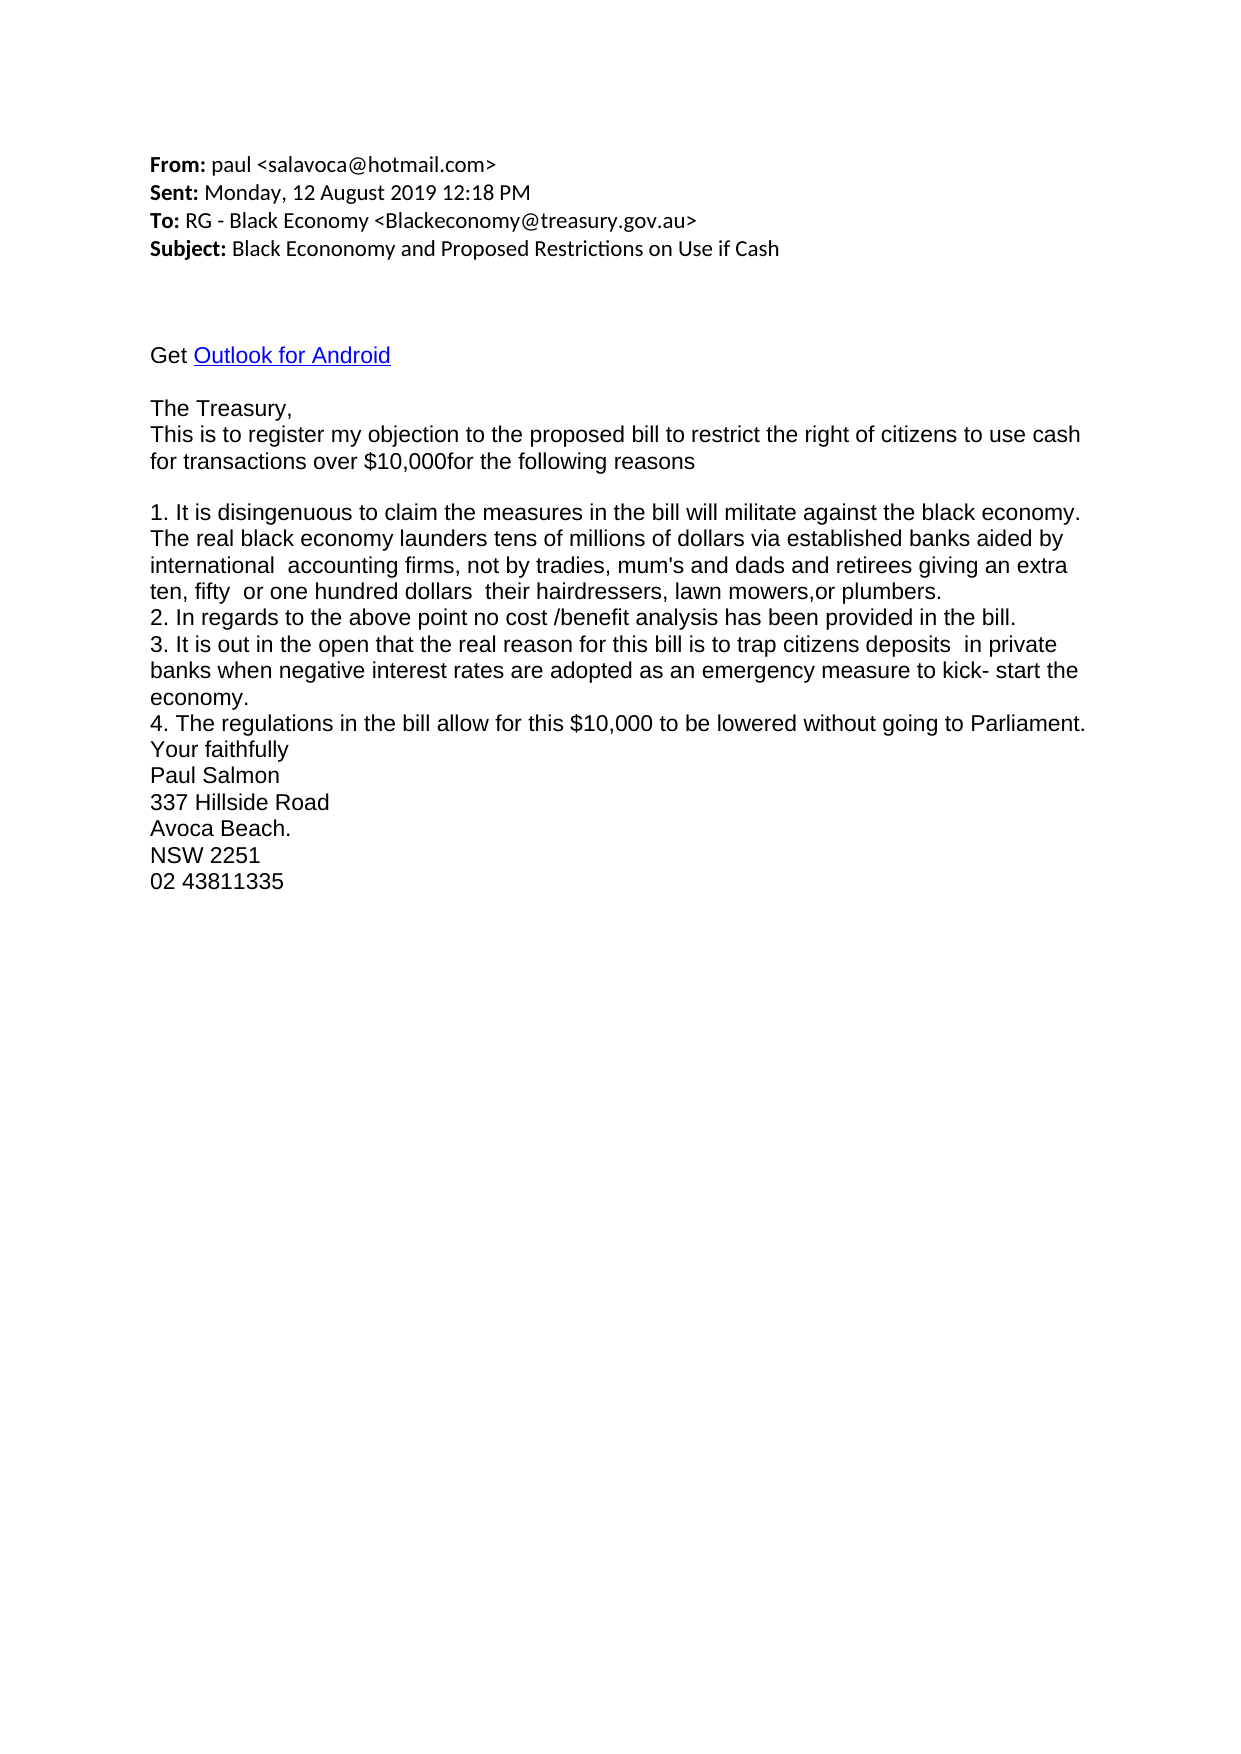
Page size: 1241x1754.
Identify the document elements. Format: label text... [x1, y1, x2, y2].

text 4. The regulations in the bill allow for this $10,000 to be lowered without going to Parliament. [150, 710, 1090, 736]
text 337 Hillside Road [150, 789, 1090, 815]
text From: paul <salavoca@hotmail.com> Sent: Monday, 12 August 2019 12:18 PM To: RG - Black Economy <Blackeconomy@treasury.gov.au> Subject: Black Econonomy and Proposed Restrictions on Use if Cash [150, 150, 1090, 262]
text NSW 2251 [150, 842, 1090, 868]
text This is to register my objection to the proposed bill to restrict the right of citizens to use cash for transactions over $10,000for the following reasons [150, 421, 1090, 474]
text 2. In regards to the above point no cost /benefit analysis has been provided in the bill. [150, 604, 1090, 631]
text Avoca Beach. [150, 815, 1090, 842]
text Your faithfully [150, 736, 1090, 762]
text Get Outlook for Android [150, 342, 1090, 368]
text 3. It is out in the open that the real reason for this bill is to trap citizens deposits in private banks when negative interest rates are adopted as an emergency measure to kick- start the economy. [150, 631, 1090, 710]
text The Treasury, [150, 395, 1090, 421]
text 02 43811335 [150, 868, 1090, 894]
text 1. It is disingenuous to claim the measures in the bill will militate against the black economy. The real black economy launders tens of millions of dollars via established banks aided by international accounting firms, not by tradies, mum's and dads and retirees giving an extra ten, fifty or one hundred dollars their hairdressers, lawn mowers,or plumbers. [150, 499, 1090, 604]
text Paul Salmon [150, 762, 1090, 789]
